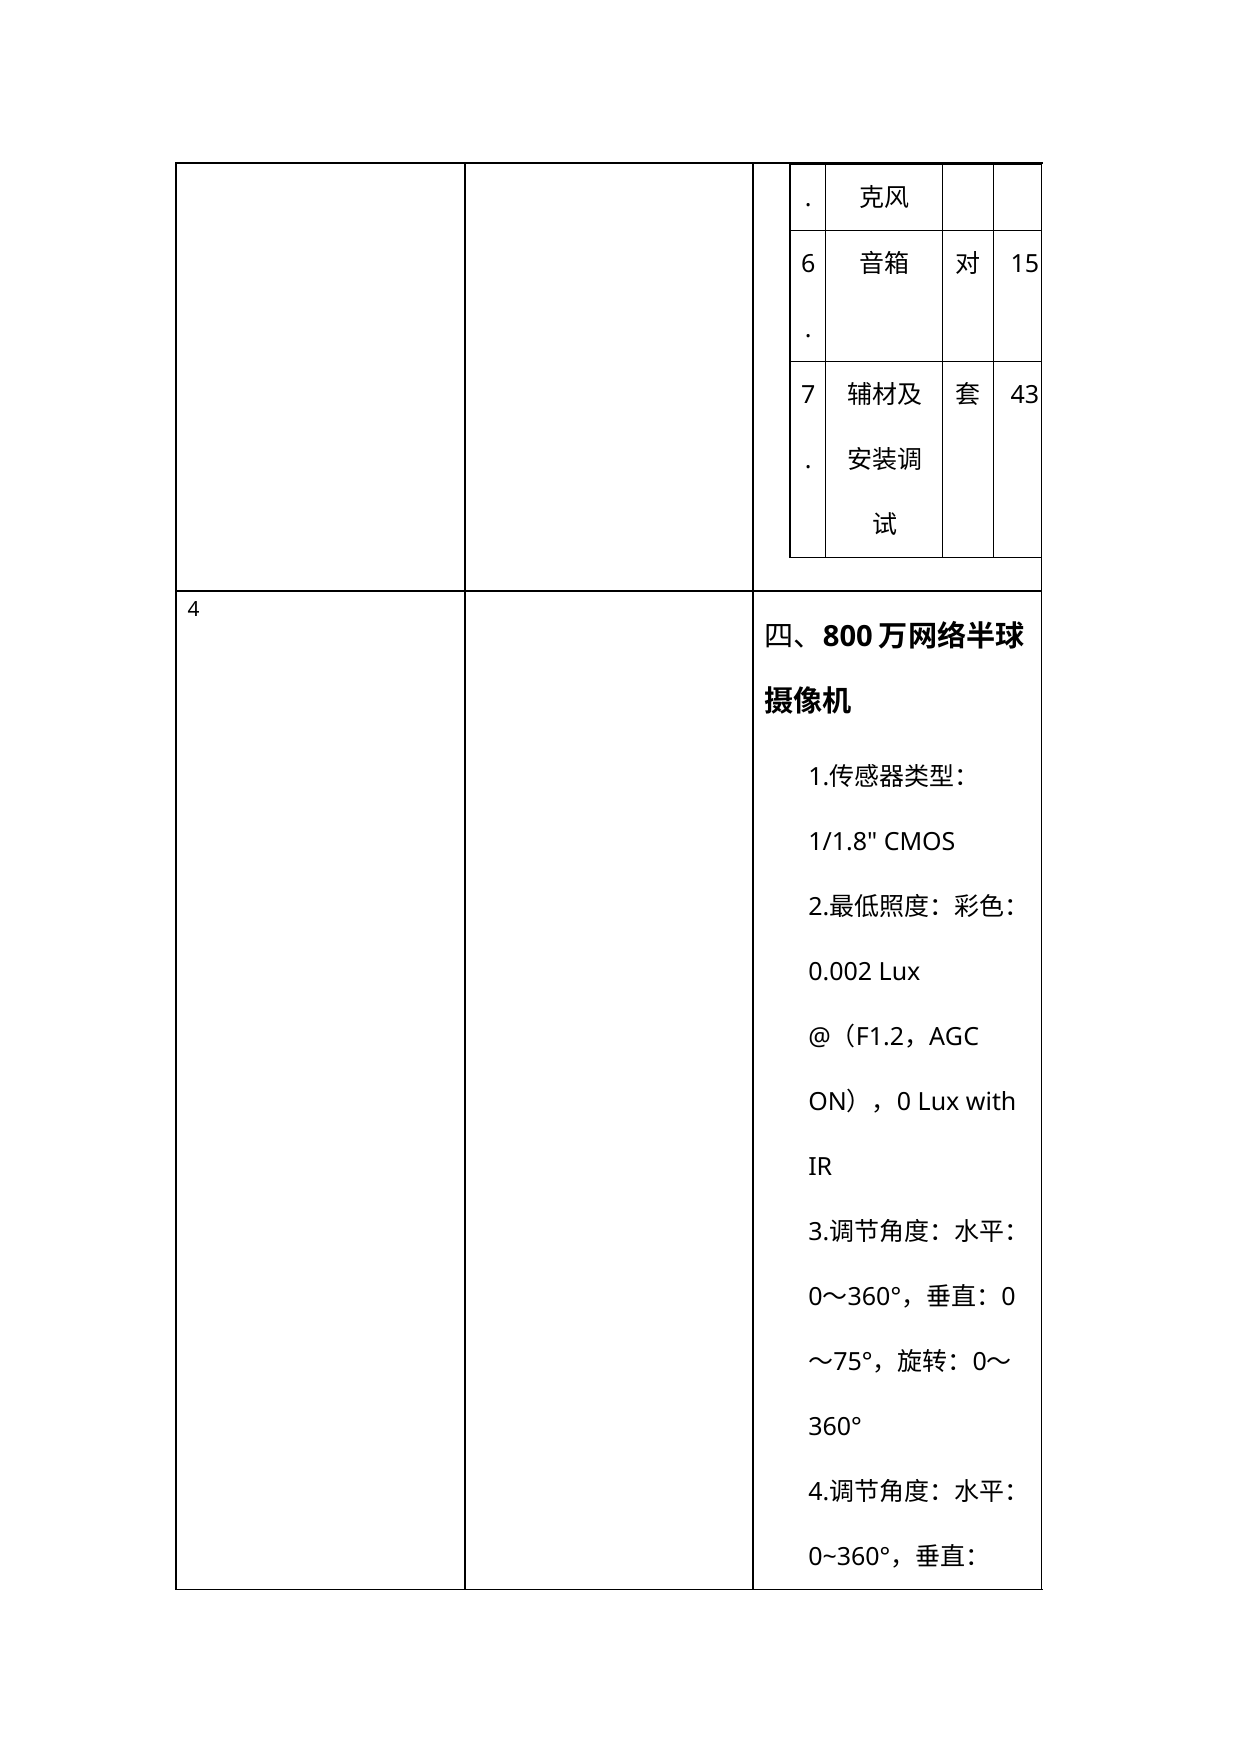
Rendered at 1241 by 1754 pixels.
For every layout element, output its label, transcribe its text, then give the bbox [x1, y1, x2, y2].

table_cell 3 [177, 164, 464, 590]
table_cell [754, 592, 1041, 1589]
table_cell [754, 164, 1041, 590]
table_cell [466, 592, 752, 1589]
table_cell 4 [177, 592, 464, 1589]
table_cell [466, 164, 752, 590]
